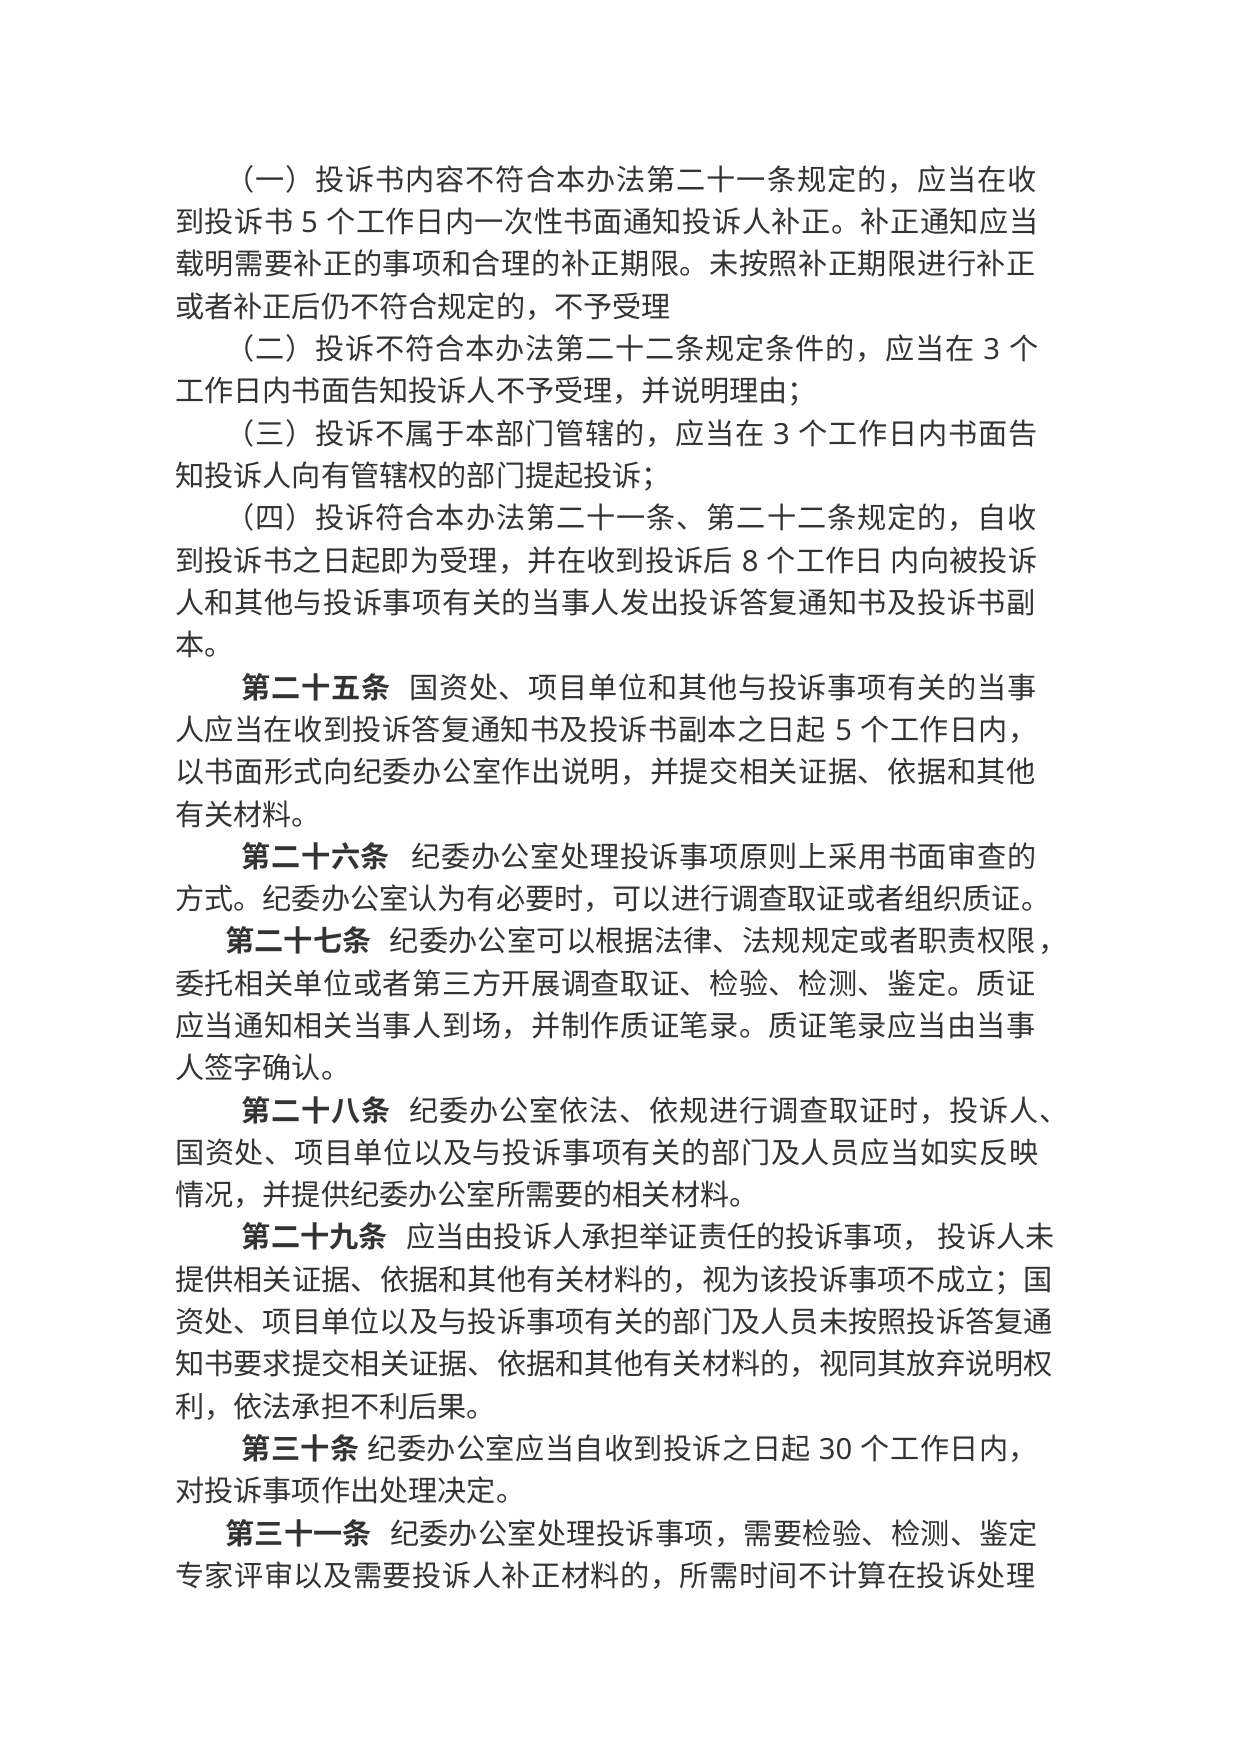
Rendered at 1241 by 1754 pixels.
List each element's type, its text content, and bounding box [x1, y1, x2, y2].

text 第二十七条 纪委办公室可以根据法律、法规规定或者职责权限，委托相关单位或者第三方开展调查取证、检验、检测、鉴定。质证应当通知相关当事人到场，并制作质证笔录。质证笔录应当由当事人签字确认。 [175, 918, 1038, 1087]
text （二）投诉不符合本办法第二十二条规定条件的，应当在 3 个工作日内书面告知投诉人不予受理，并说明理由； [175, 326, 1038, 410]
text 第二十八条 纪委办公室依法、依规进行调查取证时，投诉人、国资处、项目单位以及与投诉事项有关的部门及人员应当如实反映情况，并提供纪委办公室所需要的相关材料。 [175, 1087, 1039, 1214]
text （四）投诉符合本办法第二十一条、第二十二条规定的，自收到投诉书之日起即为受理，并在收到投诉后 8 个工作日 内向被投诉人和其他与投诉事项有关的当事人发出投诉答复通知书及投诉书副本。 [175, 495, 1038, 664]
text 第二十五条 国资处、项目单位和其他与投诉事项有关的当事人应当在收到投诉答复通知书及投诉书副本之日起 5 个工作日内，以书面形式向纪委办公室作出说明，并提交相关证据、依据和其他有关材料。 [175, 664, 1038, 833]
text （三）投诉不属于本部门管辖的，应当在 3 个工作日内书面告知投诉人向有管辖权的部门提起投诉； [175, 410, 1038, 495]
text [175, 1510, 1038, 1595]
text 第二十六条 纪委办公室处理投诉事项原则上采用书面审查的方式。纪委办公室认为有必要时，可以进行调查取证或者组织质证。 [175, 833, 1038, 918]
text 第二十九条 应当由投诉人承担举证责任的投诉事项， 投诉人未提供相关证据、依据和其他有关材料的，视为该投诉事项不成立；国资处、项目单位以及与投诉事项有关的部门及人员未按照投诉答复通知书要求提交相关证据、依据和其他有关材料的，视同其放弃说明权利，依法承担不利后果。 [175, 1214, 1055, 1426]
text 第三十条 纪委办公室应当自收到投诉之日起 30 个工作日内，对投诉事项作出处理决定。 [175, 1426, 1038, 1510]
text （一）投诉书内容不符合本办法第二十一条规定的，应当在收到投诉书 5 个工作日内一次性书面通知投诉人补正。补正通知应当载明需要补正的事项和合理的补正期限。未按照补正期限进行补正或者补正后仍不符合规定的，不予受理 [175, 156, 1038, 326]
